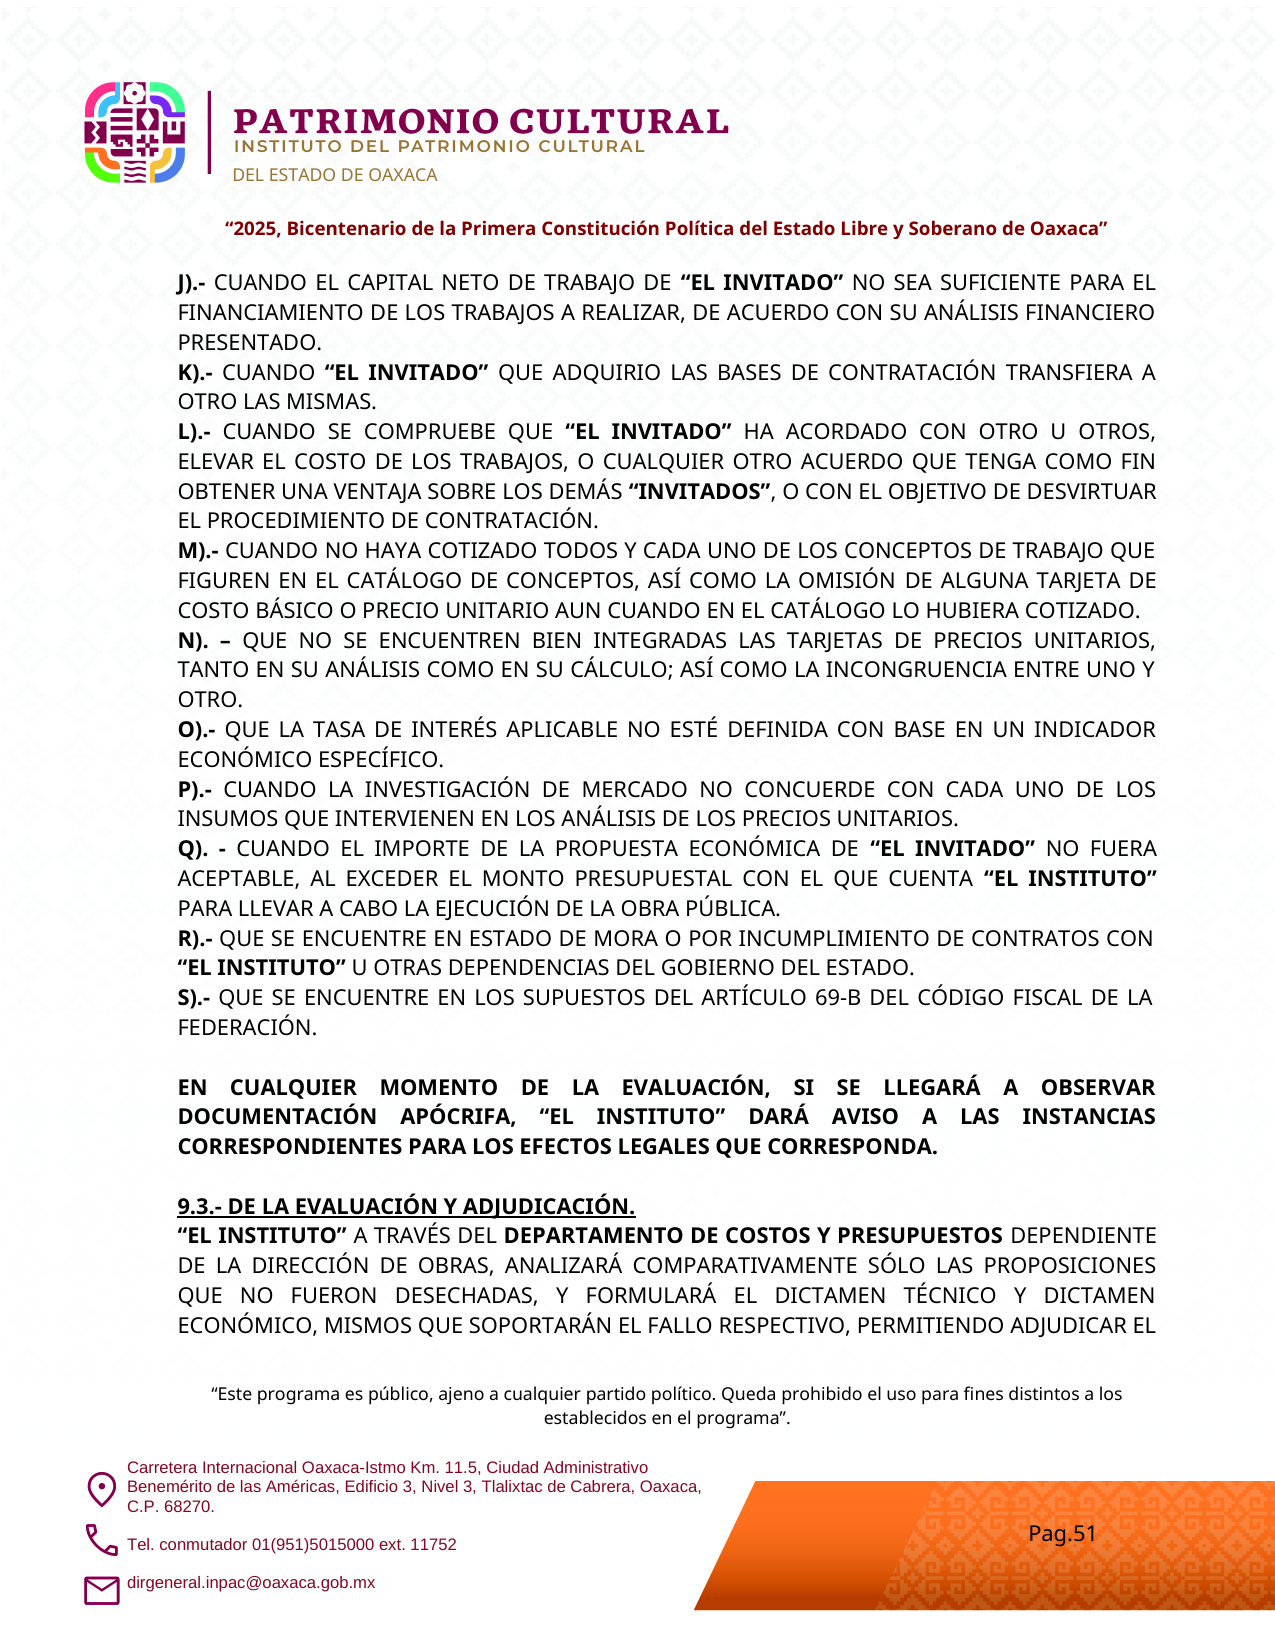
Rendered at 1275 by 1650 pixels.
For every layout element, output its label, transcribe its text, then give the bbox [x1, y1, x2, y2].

text O).- QUE LA TASA DE INTERÉS APLICABLE NO ESTÉ DEFINIDA CON BASE EN UN INDICADOR ECONÓMICO ESPECÍFICO. [177, 714, 1157, 774]
text S).- QUE SE ENCUENTRE EN LOS SUPUESTOS DEL ARTÍCULO 69-B DEL CÓDIGO FISCAL DE LA FEDERACIÓN. [177, 982, 1154, 1042]
text L).- CUANDO SE COMPRUEBE QUE “EL INVITADO” HA ACORDADO CON OTRO U OTROS, ELEVAR EL COSTO DE LOS TRABAJOS, O CUALQUIER OTRO ACUERDO QUE TENGA COMO FIN OBTENER UNA VENTAJA SOBRE LOS DEMÁS “INVITADOS”, O CON EL OBJETIVO DE DESVIRTUAR EL PROCEDIMIENTO DE CONTRATACIÓN. [177, 416, 1157, 535]
text P).- CUANDO LA INVESTIGACIÓN DE MERCADO NO CONCUERDE CON CADA UNO DE LOS INSUMOS QUE INTERVIENEN EN LOS ANÁLISIS DE LOS PRECIOS UNITARIOS. [177, 774, 1157, 833]
text K).- CUANDO “EL INVITADO” QUE ADQUIRIO LAS BASES DE CONTRATACIÓN TRANSFIERA A OTRO LAS MISMAS. [177, 357, 1157, 416]
text R).- QUE SE ENCUENTRE EN ESTADO DE MORA O POR INCUMPLIMIENTO DE CONTRATOS CON “EL INSTITUTO” U OTRAS DEPENDENCIAS DEL GOBIERNO DEL ESTADO. [177, 923, 1154, 982]
text M).- CUANDO NO HAYA COTIZADO TODOS Y CADA UNO DE LOS CONCEPTOS DE TRABAJO QUE FIGUREN EN EL CATÁLOGO DE CONCEPTOS, ASÍ COMO LA OMISIÓN DE ALGUNA TARJETA DE COSTO BÁSICO O PRECIO UNITARIO AUN CUANDO EN EL CATÁLOGO LO HUBIERA COTIZADO. [177, 535, 1157, 625]
text Q). - CUANDO EL IMPORTE DE LA PROPUESTA ECONÓMICA DE “EL INVITADO” NO FUERA ACEPTABLE, AL EXCEDER EL MONTO PRESUPUESTAL CON EL QUE CUENTA “EL INSTITUTO” PARA LLEVAR A CABO LA EJECUCIÓN DE LA OBRA PÚBLICA. [177, 833, 1157, 923]
text N). – QUE NO SE ENCUENTREN BIEN INTEGRADAS LAS TARJETAS DE PRECIOS UNITARIOS, TANTO EN SU ANÁLISIS COMO EN SU CÁLCULO; ASÍ COMO LA INCONGRUENCIA ENTRE UNO Y OTRO. [177, 625, 1157, 714]
text EN CUALQUIER MOMENTO DE LA EVALUACIÓN, SI SE LLEGARÁ A OBSERVAR DOCUMENTACIÓN APÓCRIFA, “EL INSTITUTO” DARÁ AVISO A LAS INSTANCIAS CORRESPONDIENTES PARA LOS EFECTOS LEGALES QUE CORRESPONDA. [177, 1072, 1157, 1161]
picture [1, 7, 1275, 1650]
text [177, 1221, 1157, 1340]
text J).- CUANDO EL CAPITAL NETO DE TRABAJO DE “EL INVITADO” NO SEA SUFICIENTE PARA EL FINANCIAMIENTO DE LOS TRABAJOS A REALIZAR, DE ACUERDO CON SU ANÁLISIS FINANCIERO PRESENTADO. [177, 267, 1157, 357]
text 9.3.- DE LA EVALUACIÓN Y ADJUDICACIÓN. [177, 1191, 1157, 1221]
